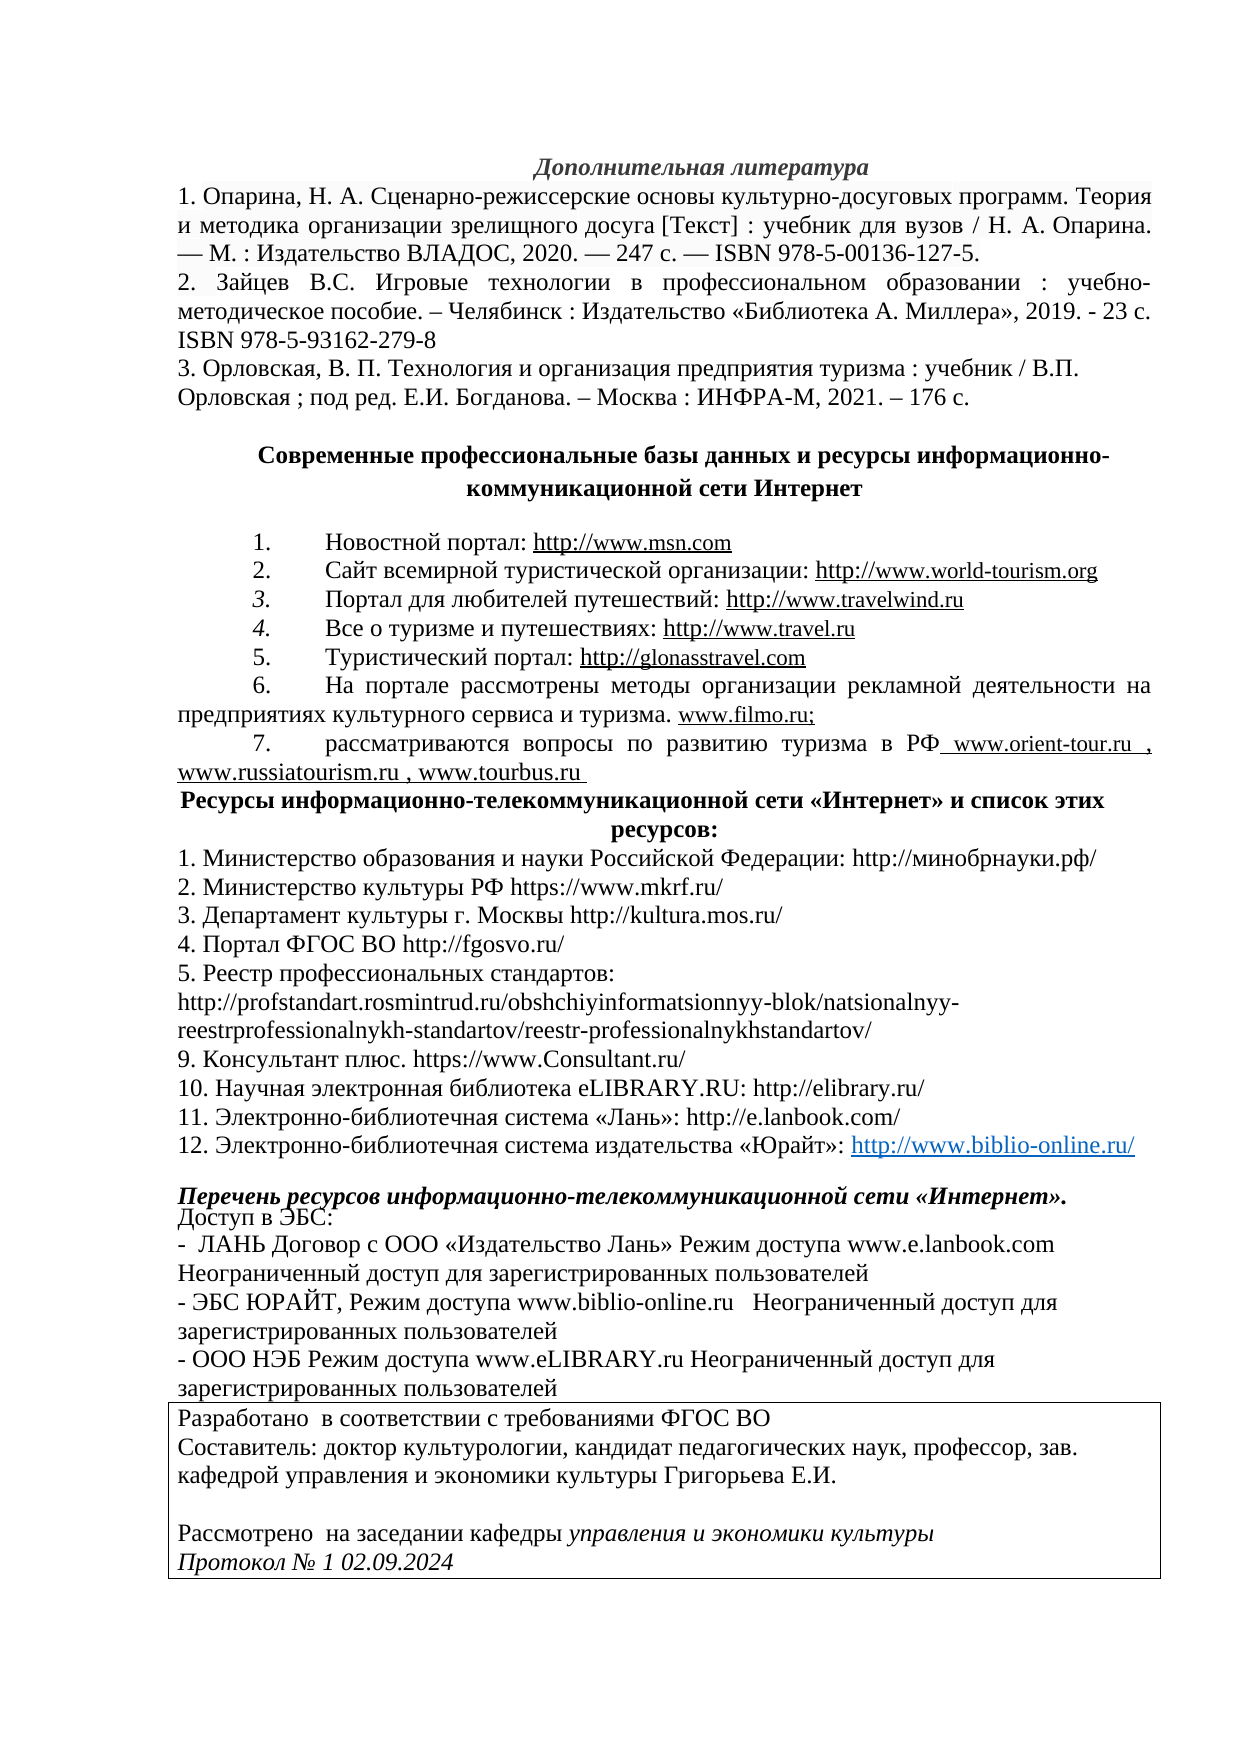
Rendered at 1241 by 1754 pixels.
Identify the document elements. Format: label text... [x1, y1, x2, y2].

text 10. Научная электронная библиотека eLIBRARY.RU: http://elibrary.ru/ [177, 1073, 1152, 1102]
text Ресурсы информационно-телекоммуникационной сети «Интернет» и список этих ресурсов: [133, 785, 1152, 843]
text 9. Консультант плюс. https://www.Consultant.ru/ [177, 1044, 1152, 1073]
text Рассмотрено на заседании кафедры управления и экономики культуры [177, 1518, 1152, 1546]
text - ЛАНЬ Договор с ООО «Издательство Лань» Режим доступа www.e.lanbook.com Неограниченный доступ для зарегистрированных пользователей [177, 1229, 1152, 1287]
list Все о туризме и путешествиях: http://www.travel.ru [177, 613, 1152, 642]
text Протокол № 1 02.09.2024 [169, 1546, 1160, 1578]
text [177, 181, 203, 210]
text 5. Реестр профессиональных стандартов: http://profstandart.rosmintrud.ru/obshchiyinformatsionnyy-blok/natsionalnyy-reestrprofessionalnykh-standartov/reestr-professionalnykhstandartov/ [177, 958, 1152, 1044]
text Дополнительная литература [252, 152, 1152, 181]
text 11. Электронно-библиотечная система «Лань»: http://e.lanbook.com/ [177, 1102, 1152, 1130]
list Сайт всемирной туристической организации: http://www.world-tourism.org [177, 555, 1152, 584]
text 1. Министерство образования и науки Российской Федерации: http://минобрнауки.рф/ [177, 843, 1152, 872]
text 2. Министерство культуры РФ https://www.mkrf.ru/ [177, 872, 1152, 900]
text Перечень ресурсов информационно-телекоммуникационной сети «Интернет». [423, 1188, 1152, 1209]
list Туристический портал: http://glonasstravel.com [177, 642, 1152, 670]
list Портал для любителей путешествий: http://www.travelwind.ru [177, 584, 1152, 613]
text 1. Опарина, Н. А. Сценарно-режиссерские основы культурно-досуговых программ. Теория и методика организации зрелищного досуга [Текст] : учебник для вузов / Н. А. Опарина. — М. : Издательство ВЛАДОС, 2020. — 247 с. — ISBN 978-5-00136-127-5. [177, 210, 1152, 267]
text 12. Электронно-библиотечная система издательства «Юрайт»: http://www.biblio-online.ru/ [177, 1130, 1152, 1159]
text 3. Орловская, В. П. Технология и организация предприятия туризма : учебник / В.П. Орловская ; под ред. Е.И. Богданова. – Москва : ИНФРА-М, 2021. – 176 с. [177, 353, 1152, 411]
list рассматриваются вопросы по развитию туризма в РФ www.orient-tour.ru , www.russiatourism.ru , www.tourbus.ru [177, 728, 1152, 785]
text - ЭБС ЮРАЙТ, Режим доступа www.biblio-online.ru Неограниченный доступ для зарегистрированных пользователей [177, 1287, 1152, 1344]
text Доступ в ЭБС: [191, 1209, 1152, 1229]
text - ООО НЭБ Режим доступа www.eLIBRARY.ru Неограниченный доступ для зарегистрированных пользователей [177, 1344, 1152, 1402]
list На портале рассмотрены методы организации рекламной деятельности на предприятиях культурного сервиса и туризма. www.filmo.ru; [177, 670, 1152, 728]
text 3. Департамент культуры г. Москвы http://kultura.mos.ru/ [177, 900, 1152, 929]
text Разработано в соответствии с требованиями ФГОС ВО [169, 1403, 1160, 1432]
list Новостной портал: http://www.msn.com [177, 527, 1152, 555]
text Составитель: доктор культурологии, кандидат педагогических наук, профессор, зав. кафедрой управления и экономики культуры Григорьева Е.И. [177, 1432, 1152, 1489]
text 2. Зайцев В.С. Игровые технологии в профессиональном образовании : учебно-методическое пособие. – Челябинск : Издательство «Библиотека А. Миллера», 2019. - 23 с. ISBN 978-5-93162-279-8 [177, 267, 1152, 353]
text Перечень ресурсов информационно-телекоммуникационной сети «Интернет». [177, 1188, 423, 1209]
text Современные профессиональные базы данных и ресурсы информационно-коммуникационной сети Интернет [177, 440, 1152, 501]
text 4. Портал ФГОС ВО http://fgosvo.ru/ [177, 929, 1152, 958]
